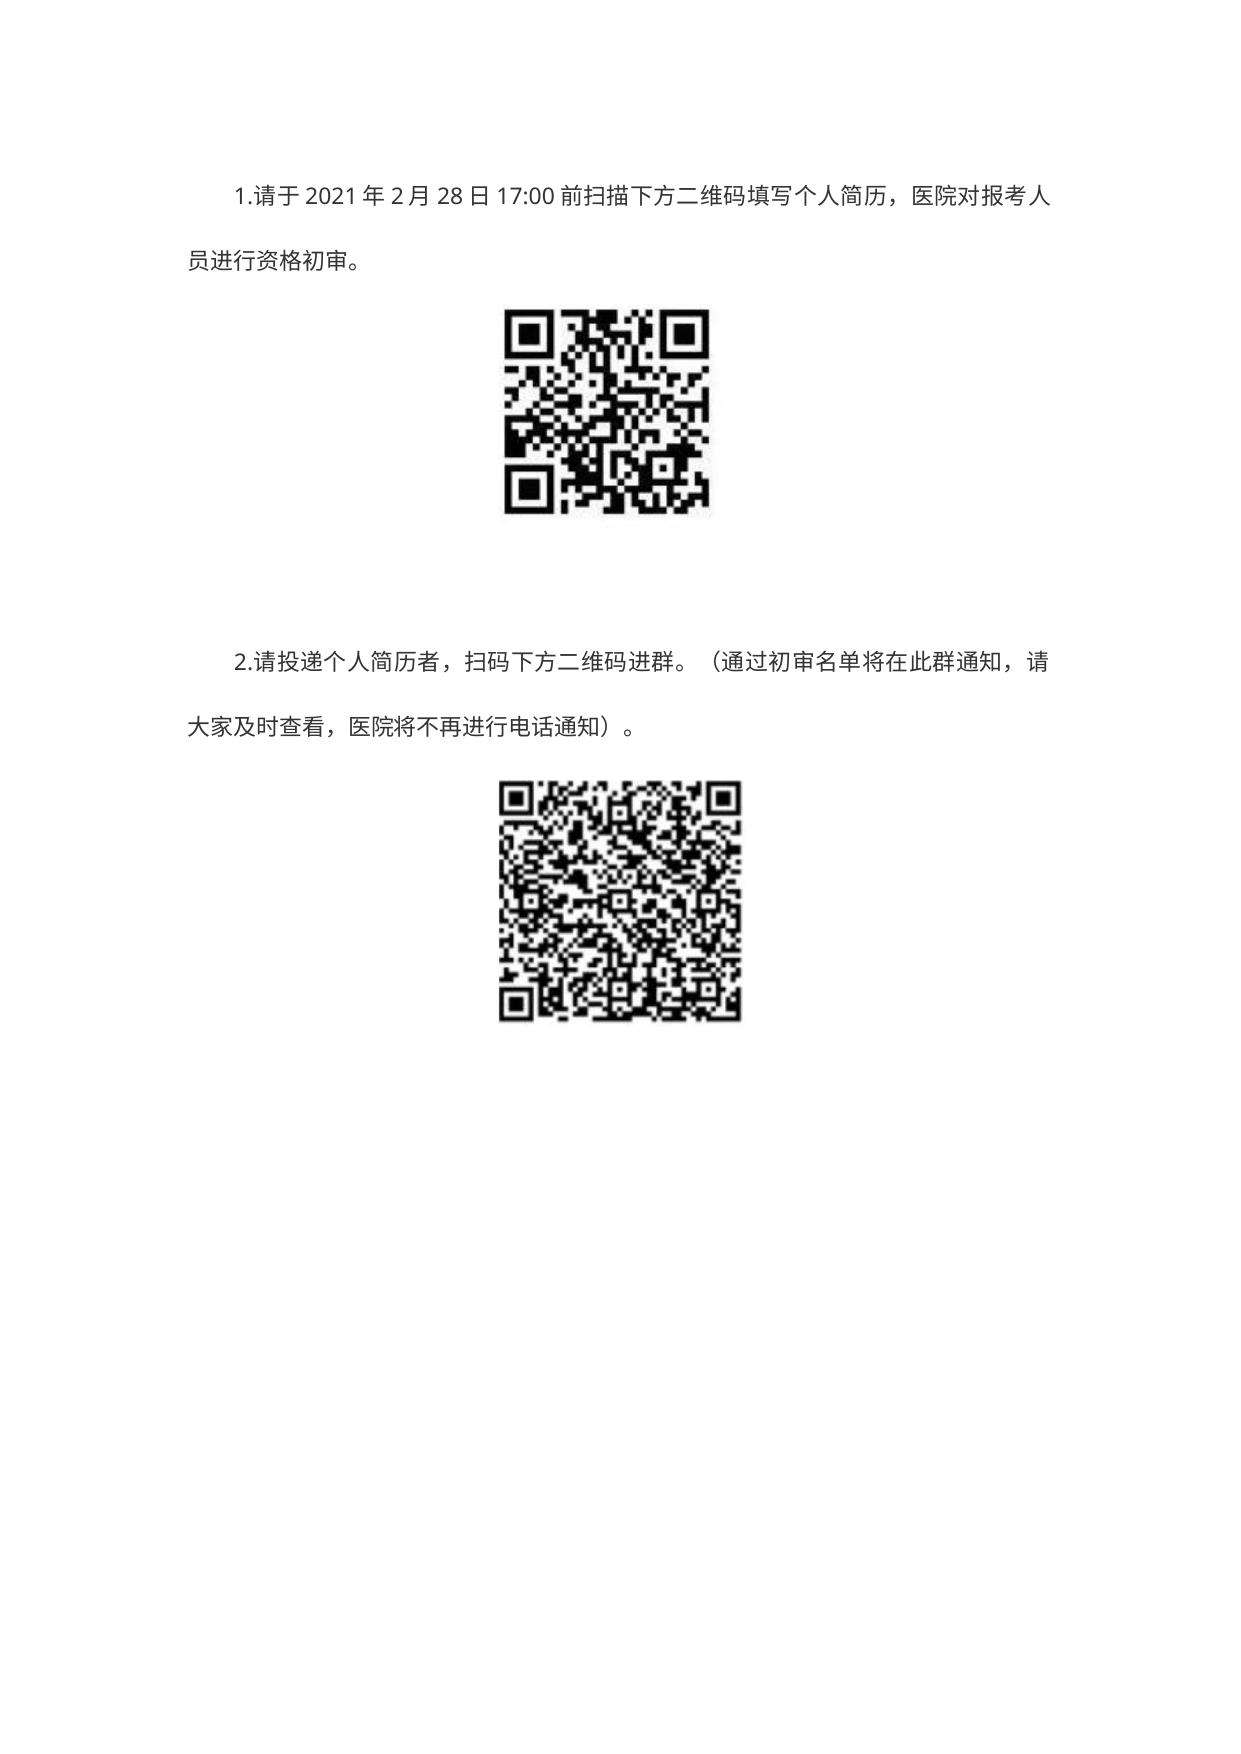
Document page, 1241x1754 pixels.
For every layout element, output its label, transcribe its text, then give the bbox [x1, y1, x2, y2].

picture [498, 780, 746, 1027]
picture [486, 292, 724, 530]
text 1.请于2021年2月28日17:00前扫描下方二维码填写个人简历，医院对报考人员进行资格初审。 [187, 162, 1053, 292]
text 2.请投递个人简历者，扫码下方二维码进群。（通过初审名单将在此群通知，请大家及时查看，医院将不再进行电话通知）。 [187, 628, 1053, 758]
